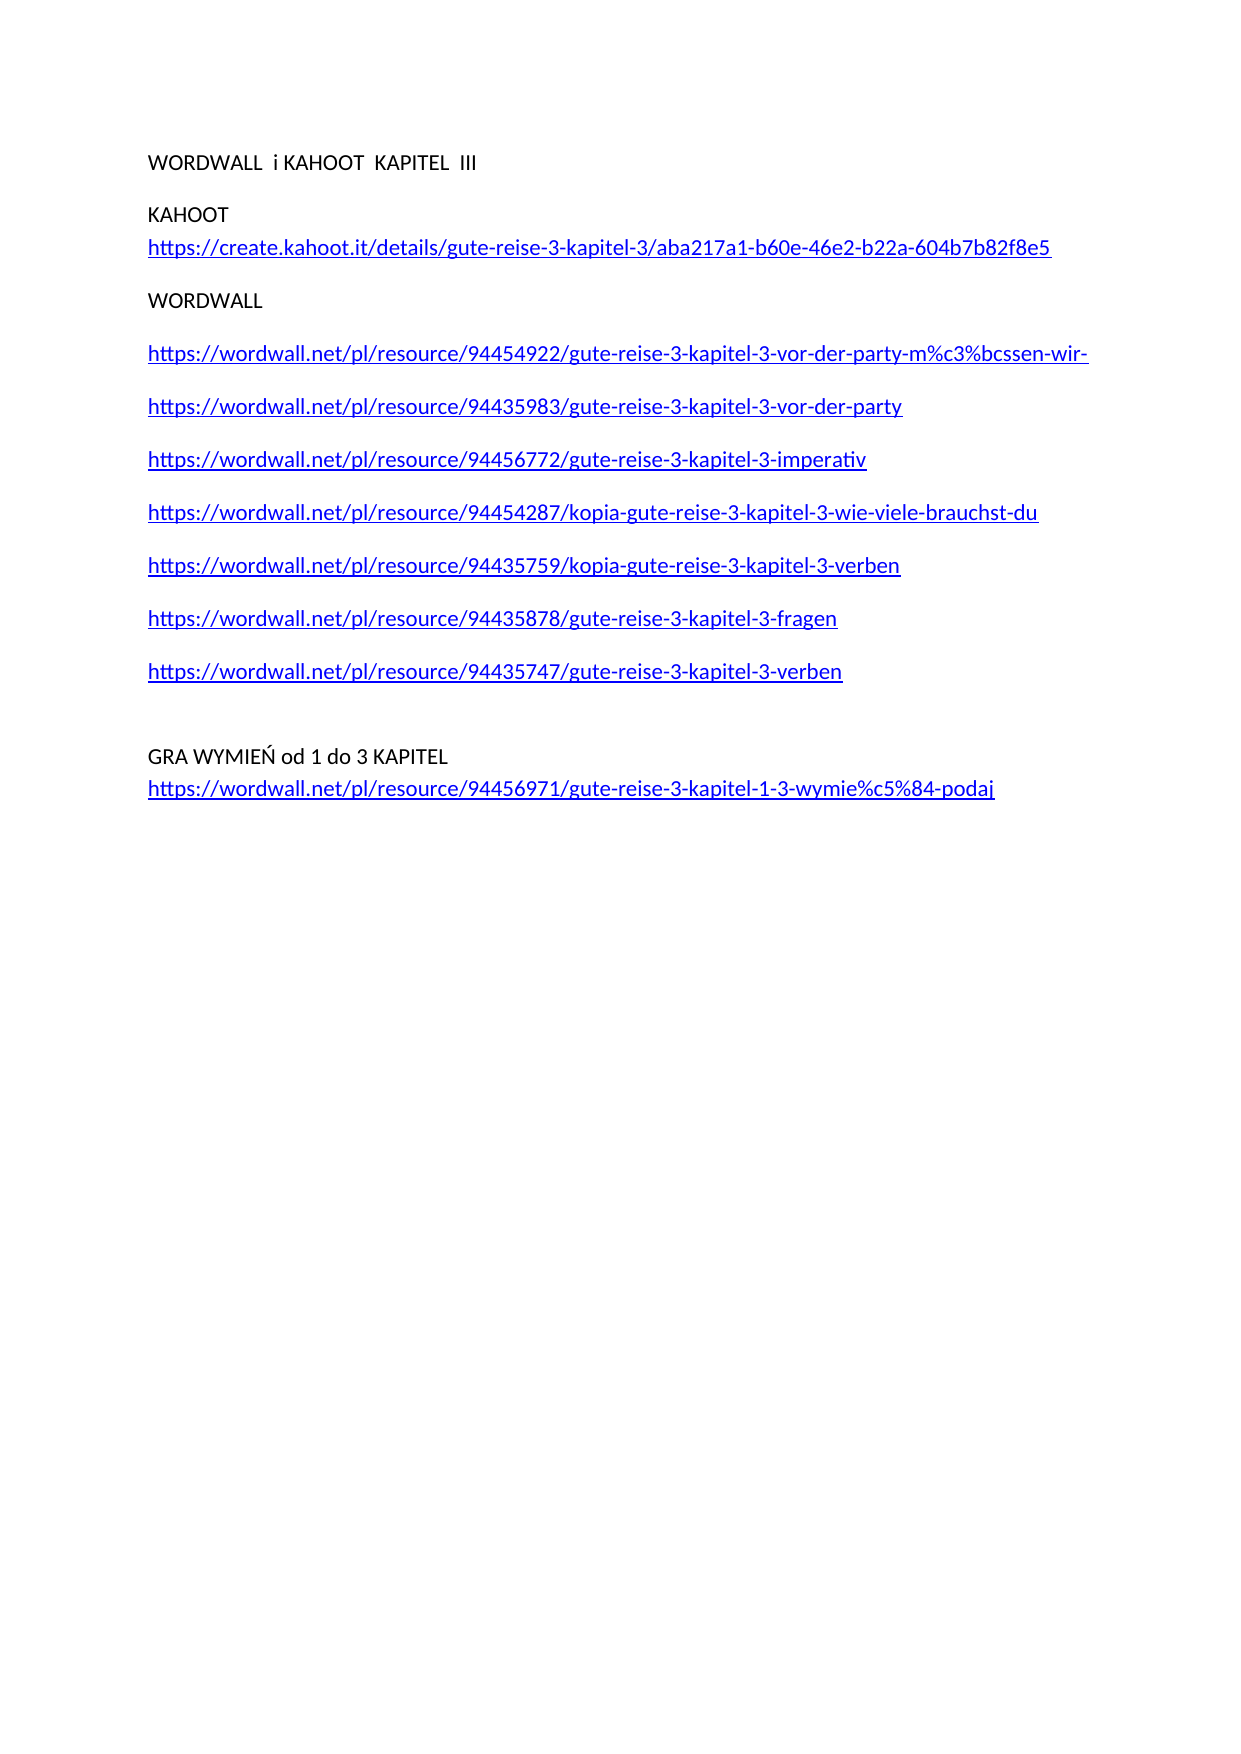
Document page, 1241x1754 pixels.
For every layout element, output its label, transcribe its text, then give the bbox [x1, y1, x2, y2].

text WORDWALL i KAHOOT KAPITEL III [148, 148, 1093, 176]
text https://wordwall.net/pl/resource/94435878/gute-reise-3-kapitel-3-fragen [148, 604, 1093, 632]
text GRA WYMIEŃ od 1 do 3 KAPITEL https://wordwall.net/pl/resource/94456971/gute-reise-3-kapitel-1-3-wymie%c5%84-podaj [148, 742, 1093, 802]
text https://wordwall.net/pl/resource/94435759/kopia-gute-reise-3-kapitel-3-verben [148, 551, 1093, 579]
text https://wordwall.net/pl/resource/94454287/kopia-gute-reise-3-kapitel-3-wie-viele-brauchst-du [148, 498, 1093, 526]
text https://wordwall.net/pl/resource/94435747/gute-reise-3-kapitel-3-verben [148, 657, 1093, 717]
text KAHOOT https://create.kahoot.it/details/gute-reise-3-kapitel-3/aba217a1-b60e-46e2-b22a-604b7b82f8e5 [148, 201, 1093, 261]
text https://wordwall.net/pl/resource/94454922/gute-reise-3-kapitel-3-vor-der-party-m%c3%bcssen-wir- [148, 339, 1093, 367]
text WORDWALL [148, 286, 1093, 314]
text https://wordwall.net/pl/resource/94435983/gute-reise-3-kapitel-3-vor-der-party [148, 392, 1093, 420]
text https://wordwall.net/pl/resource/94456772/gute-reise-3-kapitel-3-imperativ [148, 445, 1093, 473]
